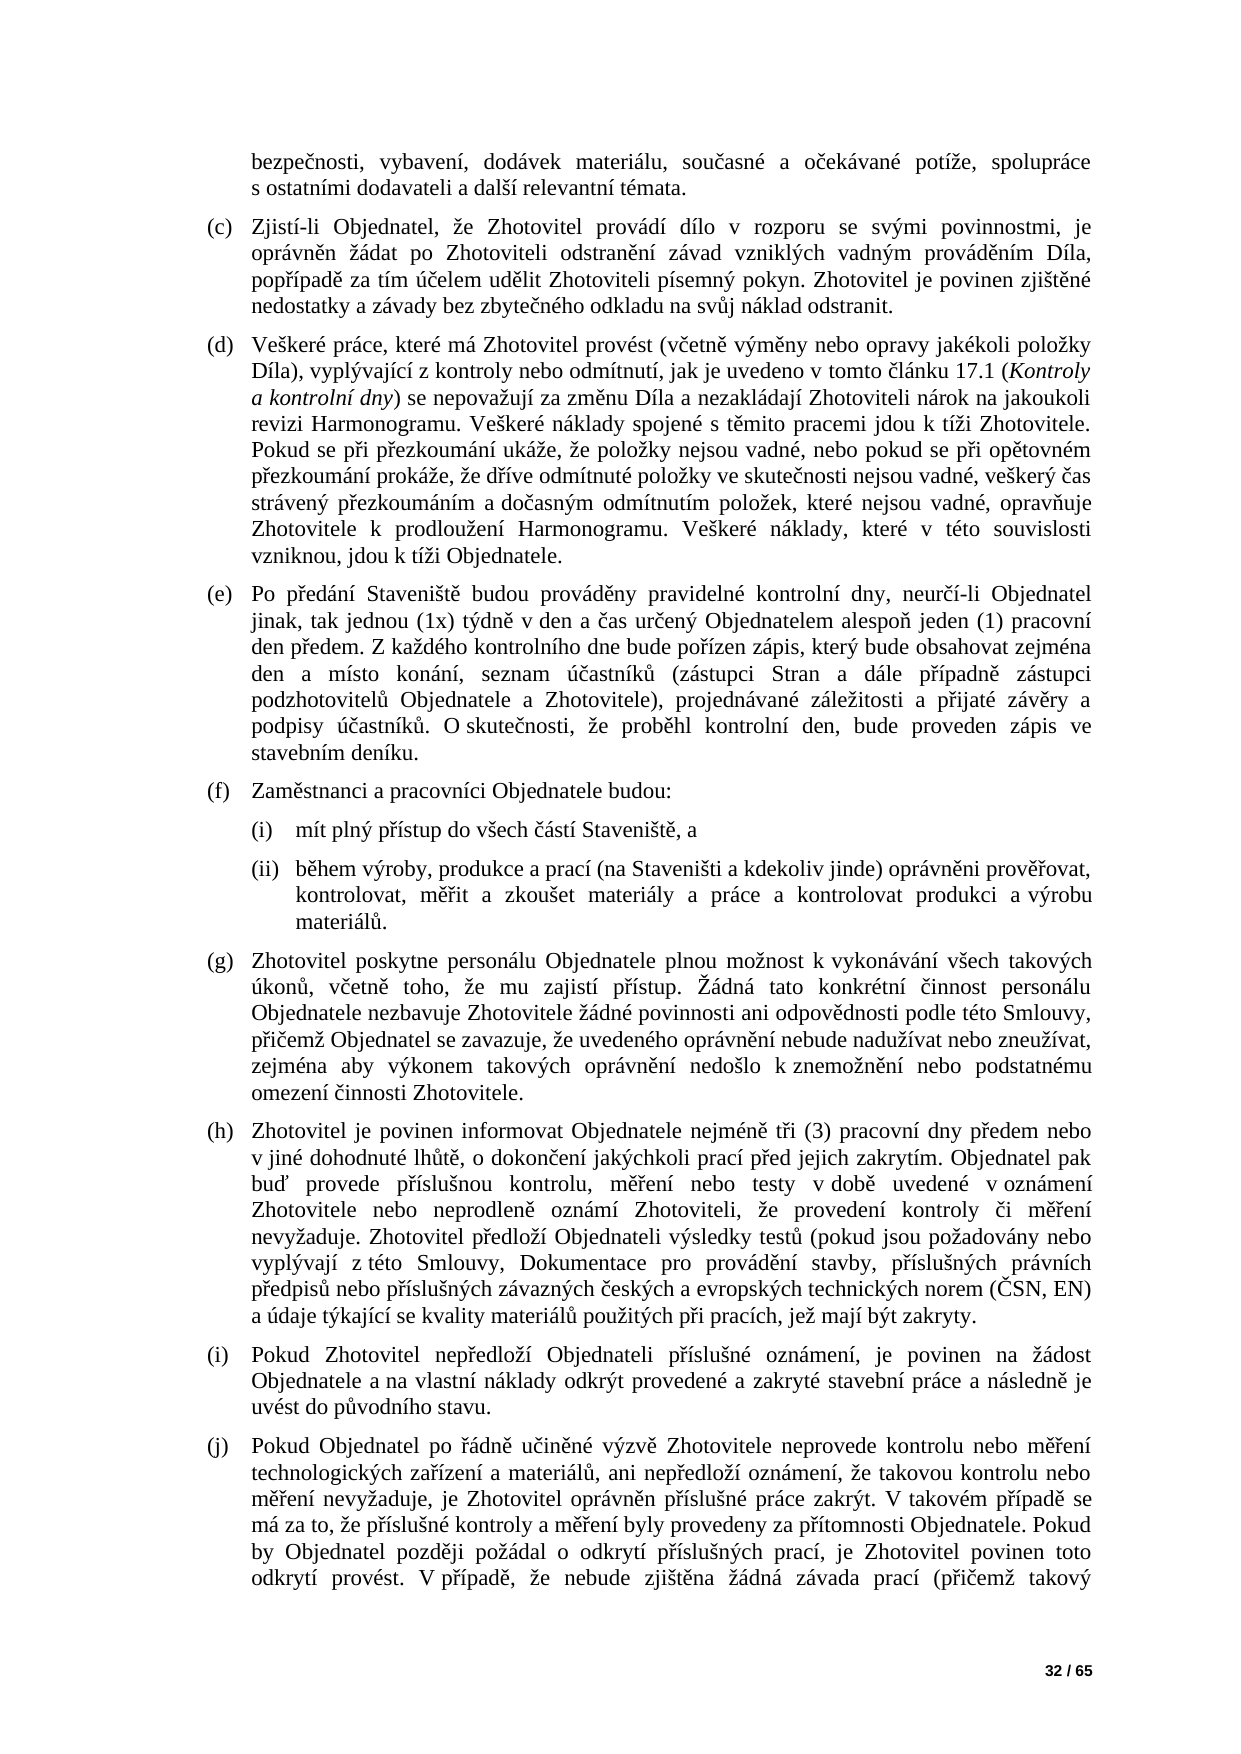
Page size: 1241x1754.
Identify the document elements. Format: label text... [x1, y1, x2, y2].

text Pokud Zhotovitel nepředloží Objednateli příslušné oznámení, je povinen na žádost Objednatele a na vlastní náklady odkrýt provedené a zakryté stavební práce a následně je uvést do původního stavu. [207, 1341, 1092, 1420]
text Zhotovitel poskytne personálu Objednatele plnou možnost k vykonávání všech takových úkonů, včetně toho, že mu zajistí přístup. Žádná tato konkrétní činnost personálu Objednatele nezbavuje Zhotovitele žádné povinnosti ani odpovědnosti podle této Smlouvy, přičemž Objednatel se zavazuje, že uvedeného oprávnění nebude nadužívat nebo zneužívat, zejména aby výkonem takových oprávnění nedošlo k znemožnění nebo podstatnému omezení činnosti Zhotovitele. [207, 947, 1092, 1105]
text během výroby, produkce a prací (na Staveništi a kdekoliv jinde) oprávněni prověřovat, kontrolovat, měřit a zkoušet materiály a práce a kontrolovat produkci a výrobu materiálů. [251, 855, 1092, 934]
text Zhotovitel je povinen informovat Objednatele nejméně tři (3) pracovní dny předem nebo v jiné dohodnuté lhůtě, o dokončení jakýchkoli prací před jejich zakrytím. Objednatel pak buď provede příslušnou kontrolu, měření nebo testy v době uvedené v oznámení Zhotovitele nebo neprodleně oznámí Zhotoviteli, že provedení kontroly či měření nevyžaduje. Zhotovitel předloží Objednateli výsledky testů (pokud jsou požadovány nebo vyplývají z této Smlouvy, Dokumentace pro provádění stavby, příslušných právních předpisů nebo příslušných závazných českých a evropských technických norem (ČSN, EN) a údaje týkající se kvality materiálů použitých při pracích, jež mají být zakryty. [207, 1117, 1092, 1328]
text Veškeré práce, které má Zhotovitel provést (včetně výměny nebo opravy jakékoli položky Díla), vyplývající z kontroly nebo odmítnutí, jak je uvedeno v tomto článku 17.1 (Kontroly a kontrolní dny) se nepovažují za změnu Díla a nezakládají Zhotoviteli nárok na jakoukoli revizi Harmonogramu. Veškeré náklady spojené s těmito pracemi jdou k tíži Zhotovitele. Pokud se při přezkoumání ukáže, že položky nejsou vadné, nebo pokud se při opětovném přezkoumání prokáže, že dříve odmítnuté položky ve skutečnosti nejsou vadné, veškerý čas strávený přezkoumáním a dočasným odmítnutím položek, které nejsou vadné, opravňuje Zhotovitele k prodloužení Harmonogramu. Veškeré náklady, které v této souvislosti vzniknou, jdou k tíži Objednatele. [207, 331, 1092, 568]
text mít plný přístup do všech částí Staveniště, a [251, 816, 1092, 843]
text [207, 1432, 1092, 1590]
text Zjistí-li Objednatel, že Zhotovitel provádí dílo v rozporu se svými povinnostmi, je oprávněn žádat po Zhotoviteli odstranění závad vzniklých vadným prováděním Díla, popřípadě za tím účelem udělit Zhotoviteli písemný pokyn. Zhotovitel je povinen zjištěné nedostatky a závady bez zbytečného odkladu na svůj náklad odstranit. [207, 213, 1092, 318]
text Zaměstnanci a pracovníci Objednatele budou: [207, 777, 1092, 804]
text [207, 148, 1092, 200]
text Po předání Staveniště budou prováděny pravidelné kontrolní dny, neurčí-li Objednatel jinak, tak jednou (1x) týdně v den a čas určený Objednatelem alespoň jeden (1) pracovní den předem. Z každého kontrolního dne bude pořízen zápis, který bude obsahovat zejména den a místo konání, seznam účastníků (zástupci Stran a dále případně zástupci podzhotovitelů Objednatele a Zhotovitele), projednávané záležitosti a přijaté závěry a podpisy účastníků. O skutečnosti, že proběhl kontrolní den, bude proveden zápis ve stavebním deníku. [207, 581, 1092, 765]
